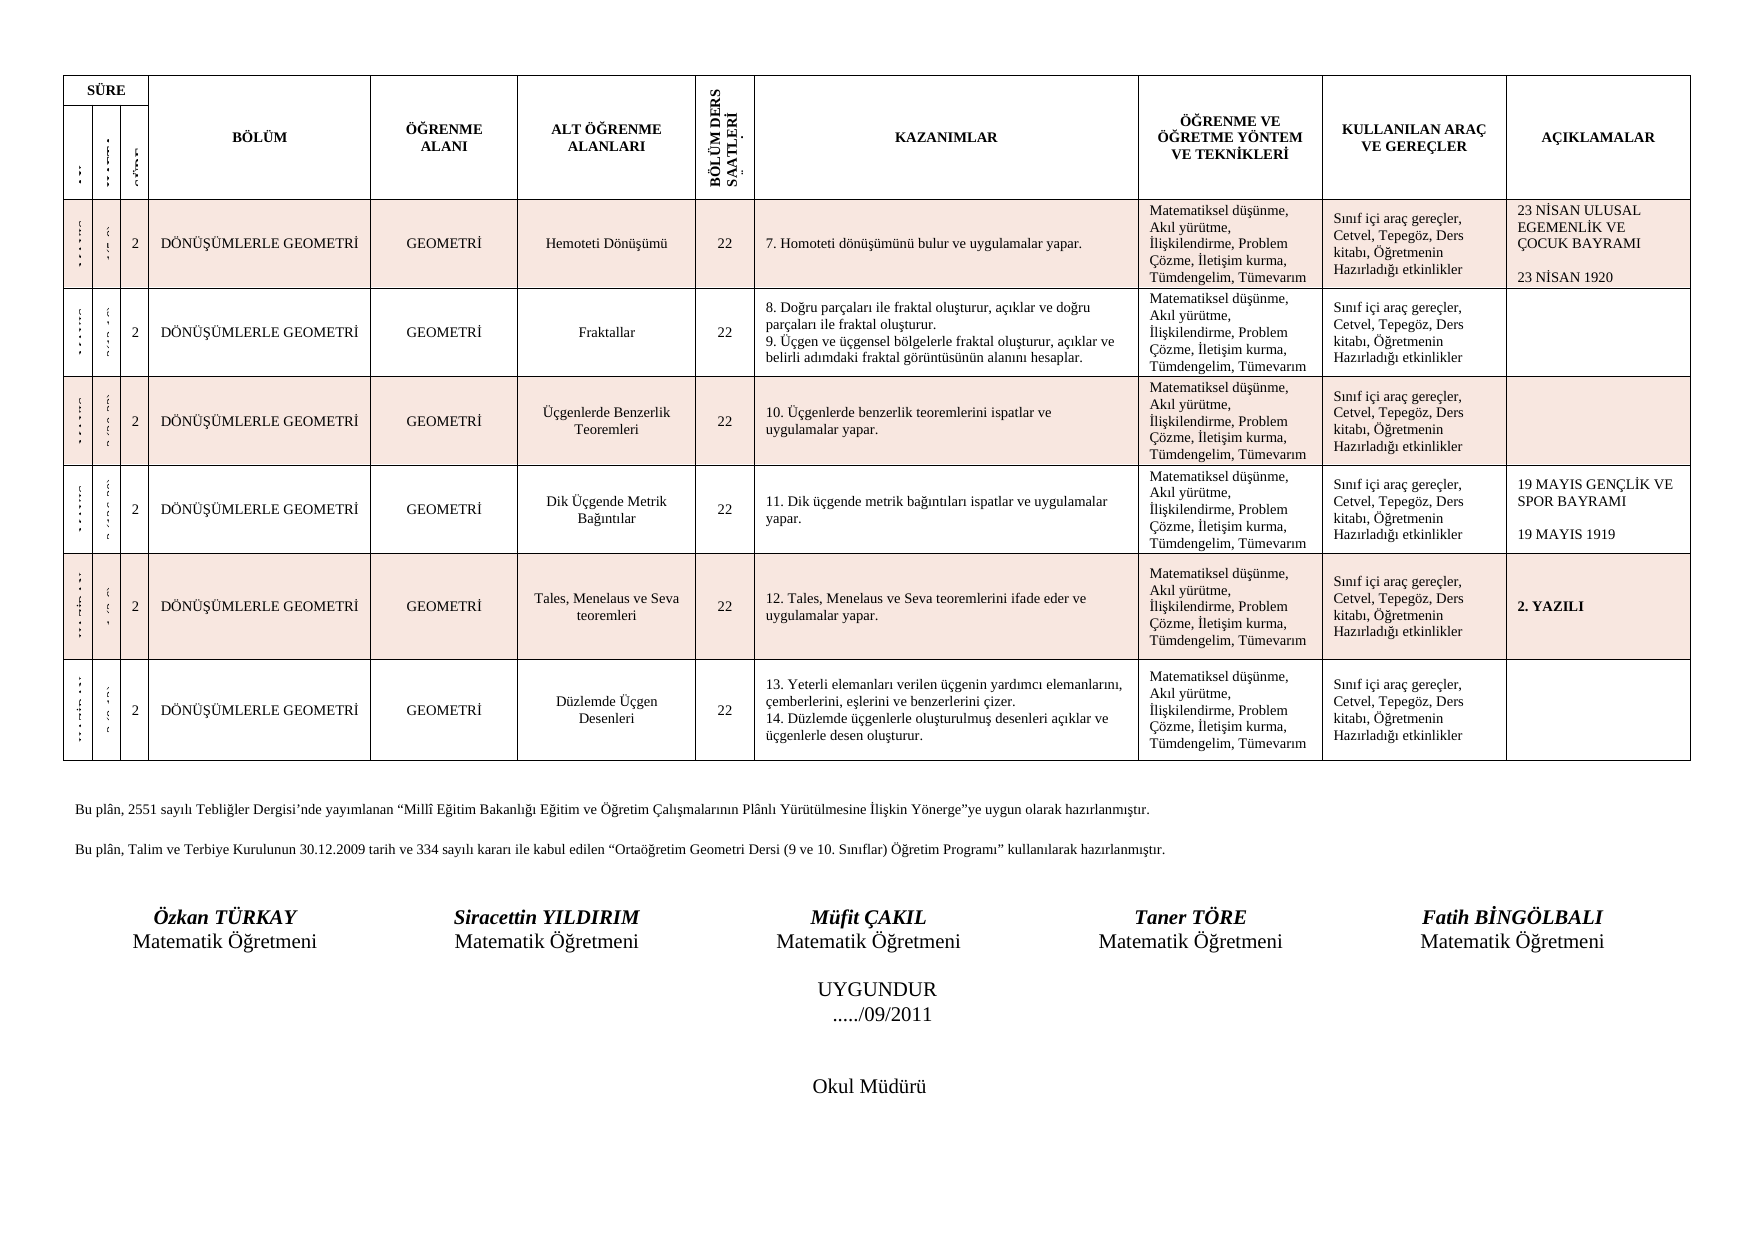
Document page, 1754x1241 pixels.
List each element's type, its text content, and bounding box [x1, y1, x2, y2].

table_cell HAZİRAN [64, 660, 92, 760]
table_cell Üçgenlerde Benzerlik Teoremleri [518, 377, 695, 464]
table_cell Matematiksel düşünme, Akıl yürütme, İlişkilendirme, Problem Çözme, İletişim kurma, Tümdengelim, Tümevarım [1139, 466, 1322, 553]
table_cell 8. Doğru parçaları ile fraktal oluşturur, açıklar ve doğru parçaları ile fraktal oluşturur. 9. Üçgen ve üçgensel bölgelerle fraktal oluşturur, açıklar ve belirli adımdaki fraktal görüntüsünün alanını hesaplar. [755, 289, 1138, 376]
table_cell GEOMETRİ [371, 200, 517, 287]
table_cell Düzlemde Üçgen Desenleri [518, 660, 695, 760]
table_cell 23 NİSAN ULUSAL EGEMENLİK VE ÇOCUK BAYRAMI 23 NİSAN 1920 [1507, 200, 1690, 287]
table_cell Matematiksel düşünme, Akıl yürütme, İlişkilendirme, Problem Çözme, İletişim kurma, Tümdengelim, Tümevarım [1139, 554, 1322, 659]
table_cell SÜRE [121, 106, 148, 199]
table_cell GEOMETRİ [371, 660, 517, 760]
table_cell Matematiksel düşünme, Akıl yürütme, İlişkilendirme, Problem Çözme, İletişim kurma, Tümdengelim, Tümevarım [1139, 660, 1322, 760]
table_cell 22 [696, 660, 754, 760]
table_cell 2 [121, 289, 148, 376]
table_cell Dik Üçgende Metrik Bağıntılar [518, 466, 695, 553]
text Bu plân, 2551 sayılı Tebliğler Dergisi’nde yayımlanan “Millî Eğitim Bakanlığı Eğitim ve Öğretim Çalışmalarının Plânlı Yürütülmesine İlişkin Yönerge”ye uygun olarak hazırlanmıştır. [75, 801, 1679, 818]
table_cell Hemoteti Dönüşümü [518, 200, 695, 287]
table_cell AY [64, 106, 92, 199]
table_cell MAYIS [64, 200, 92, 287]
table_header Müfit ÇAKIL Matematik Öğretmeni [708, 881, 1029, 953]
table_header ÖĞRENME ALANI [371, 76, 517, 199]
table_header ÖĞRENME VE ÖĞRETME YÖNTEM VE TEKNİKLERİ [1139, 76, 1322, 199]
table_cell 10. Üçgenlerde benzerlik teoremlerini ispatlar ve uygulamalar yapar. [755, 377, 1138, 464]
table_cell DÖNÜŞÜMLERLE GEOMETRİ [149, 289, 370, 376]
table_header Fatih BİNGÖLBALI Matematik Öğretmeni [1351, 881, 1673, 953]
table_cell 1 (2-6) [93, 554, 120, 659]
table_cell 7. Homoteti dönüşümünü bulur ve uygulamalar yapar. [755, 200, 1138, 287]
table_cell [1507, 289, 1690, 376]
table_cell Sınıf içi araç gereçler, Cetvel, Tepegöz, Ders kitabı, Öğretmenin Hazırladığı etkinlikler [1323, 200, 1506, 287]
table_cell 3 (126-30) [93, 466, 120, 553]
table_header KAZANIMLAR [755, 76, 1138, 199]
table_cell MAYIS [64, 377, 92, 464]
table_header BÖLÜM DERS SAATLERİ SÜRESİ [696, 76, 754, 199]
text ...../09/2011 [75, 1001, 1679, 1026]
table_header Taner TÖRE Matematik Öğretmeni [1030, 881, 1351, 953]
table_cell 2 [121, 554, 148, 659]
table_cell 19 MAYIS GENÇLİK VE SPOR BAYRAMI 19 MAYIS 1919 [1507, 466, 1690, 553]
table_cell 22 [696, 377, 754, 464]
table_cell Matematiksel düşünme, Akıl yürütme, İlişkilendirme, Problem Çözme, İletişim kurma, Tümdengelim, Tümevarım [1139, 289, 1322, 376]
table_header AÇIKLAMALAR [1507, 76, 1690, 199]
table_cell GEOMETRİ [371, 466, 517, 553]
table_cell [1507, 660, 1690, 760]
table_cell DÖNÜŞÜMLERLE GEOMETRİ [149, 554, 370, 659]
table_cell Sınıf içi araç gereçler, Cetvel, Tepegöz, Ders kitabı, Öğretmenin Hazırladığı etkinlikler [1323, 660, 1506, 760]
table_cell Sınıf içi araç gereçler, Cetvel, Tepegöz, Ders kitabı, Öğretmenin Hazırladığı etkinlikler [1323, 289, 1506, 376]
table_cell HAFTA [93, 106, 120, 199]
table_cell GEOMETRİ [371, 554, 517, 659]
table_cell Matematiksel düşünme, Akıl yürütme, İlişkilendirme, Problem Çözme, İletişim kurma, Tümdengelim, Tümevarım [1139, 200, 1322, 287]
table_cell 22 [696, 289, 754, 376]
table_cell GEOMETRİ [371, 377, 517, 464]
table_header ALT ÖĞRENME ALANLARI [518, 76, 695, 199]
table_cell 2 [121, 377, 148, 464]
table_cell 3 (20-23) [93, 377, 120, 464]
table_cell 22 [696, 200, 754, 287]
table_header Özkan TÜRKAY Matematik Öğretmeni [64, 881, 386, 953]
table_cell Matematiksel düşünme, Akıl yürütme, İlişkilendirme, Problem Çözme, İletişim kurma, Tümdengelim, Tümevarım [1139, 377, 1322, 464]
table_cell 12. Tales, Menelaus ve Seva teoremlerini ifade eder ve uygulamalar yapar. [755, 554, 1138, 659]
table_cell MAYIS [64, 289, 92, 376]
table_cell 2 (9-13) [93, 660, 120, 760]
table_cell Fraktallar [518, 289, 695, 376]
table_cell 2 [121, 660, 148, 760]
table_cell Sınıf içi araç gereçler, Cetvel, Tepegöz, Ders kitabı, Öğretmenin Hazırladığı etkinlikler [1323, 554, 1506, 659]
table_header BÖLÜM [149, 76, 370, 199]
table_cell 2 [121, 200, 148, 287]
table_cell DÖNÜŞÜMLERLE GEOMETRİ [149, 466, 370, 553]
text Okul Müdürü [739, 1074, 1679, 1098]
table_cell MAYIS [64, 466, 92, 553]
text UYGUNDUR [75, 977, 1679, 1001]
table_cell 22 [696, 466, 754, 553]
table_cell 1(5-9) [93, 200, 120, 287]
table_cell 22 [696, 554, 754, 659]
table_header Siracettin YILDIRIM Matematik Öğretmeni [386, 881, 708, 953]
table_header SÜRE [64, 76, 148, 104]
table_cell [1507, 377, 1690, 464]
table_cell HAZİRAN [64, 554, 92, 659]
table_cell Sınıf içi araç gereçler, Cetvel, Tepegöz, Ders kitabı, Öğretmenin Hazırladığı etkinlikler [1323, 466, 1506, 553]
text Bu plân, Talim ve Terbiye Kurulunun 30.12.2009 tarih ve 334 sayılı kararı ile kabul edilen “Ortaöğretim Geometri Dersi (9 ve 10. Sınıflar) Öğretim Programı” kullanılarak hazırlanmıştır. [75, 841, 1679, 858]
table_cell 2(12-16) [93, 289, 120, 376]
table_cell Sınıf içi araç gereçler, Cetvel, Tepegöz, Ders kitabı, Öğretmenin Hazırladığı etkinlikler [1323, 377, 1506, 464]
table_cell DÖNÜŞÜMLERLE GEOMETRİ [149, 200, 370, 287]
table_cell 2 [121, 466, 148, 553]
table_cell Tales, Menelaus ve Seva teoremleri [518, 554, 695, 659]
table_cell 2. YAZILI [1507, 554, 1690, 659]
table_header KULLANILAN ARAÇ VE GEREÇLER [1323, 76, 1506, 199]
table_cell GEOMETRİ [371, 289, 517, 376]
table_cell DÖNÜŞÜMLERLE GEOMETRİ [149, 660, 370, 760]
table_cell 13. Yeterli elemanları verilen üçgenin yardımcı elemanlarını, çemberlerini, eşlerini ve benzerlerini çizer. 14. Düzlemde üçgenlerle oluşturulmuş desenleri açıklar ve üçgenlerle desen oluşturur. [755, 660, 1138, 760]
table_cell 11. Dik üçgende metrik bağıntıları ispatlar ve uygulamalar yapar. [755, 466, 1138, 553]
table_cell DÖNÜŞÜMLERLE GEOMETRİ [149, 377, 370, 464]
